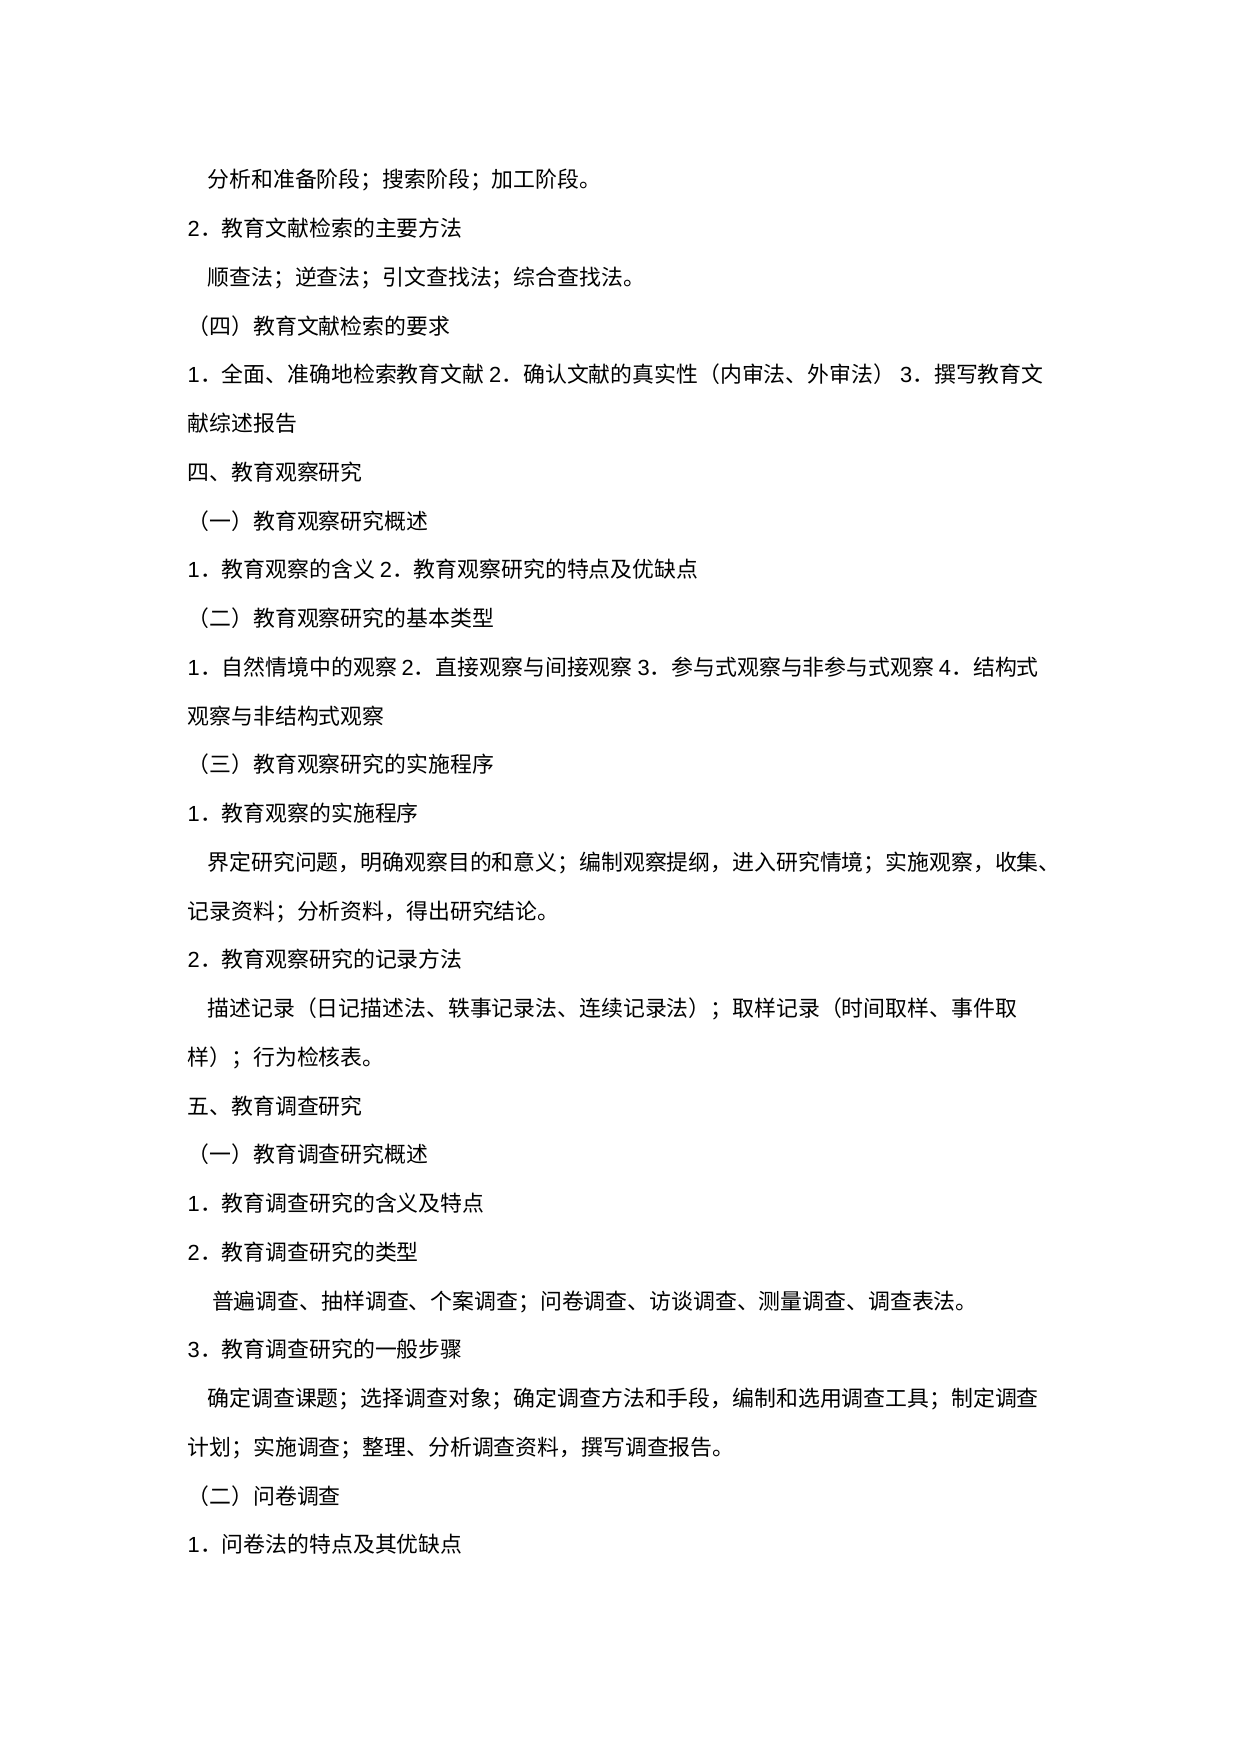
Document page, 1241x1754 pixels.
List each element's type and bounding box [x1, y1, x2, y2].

list [187, 162, 1053, 1559]
